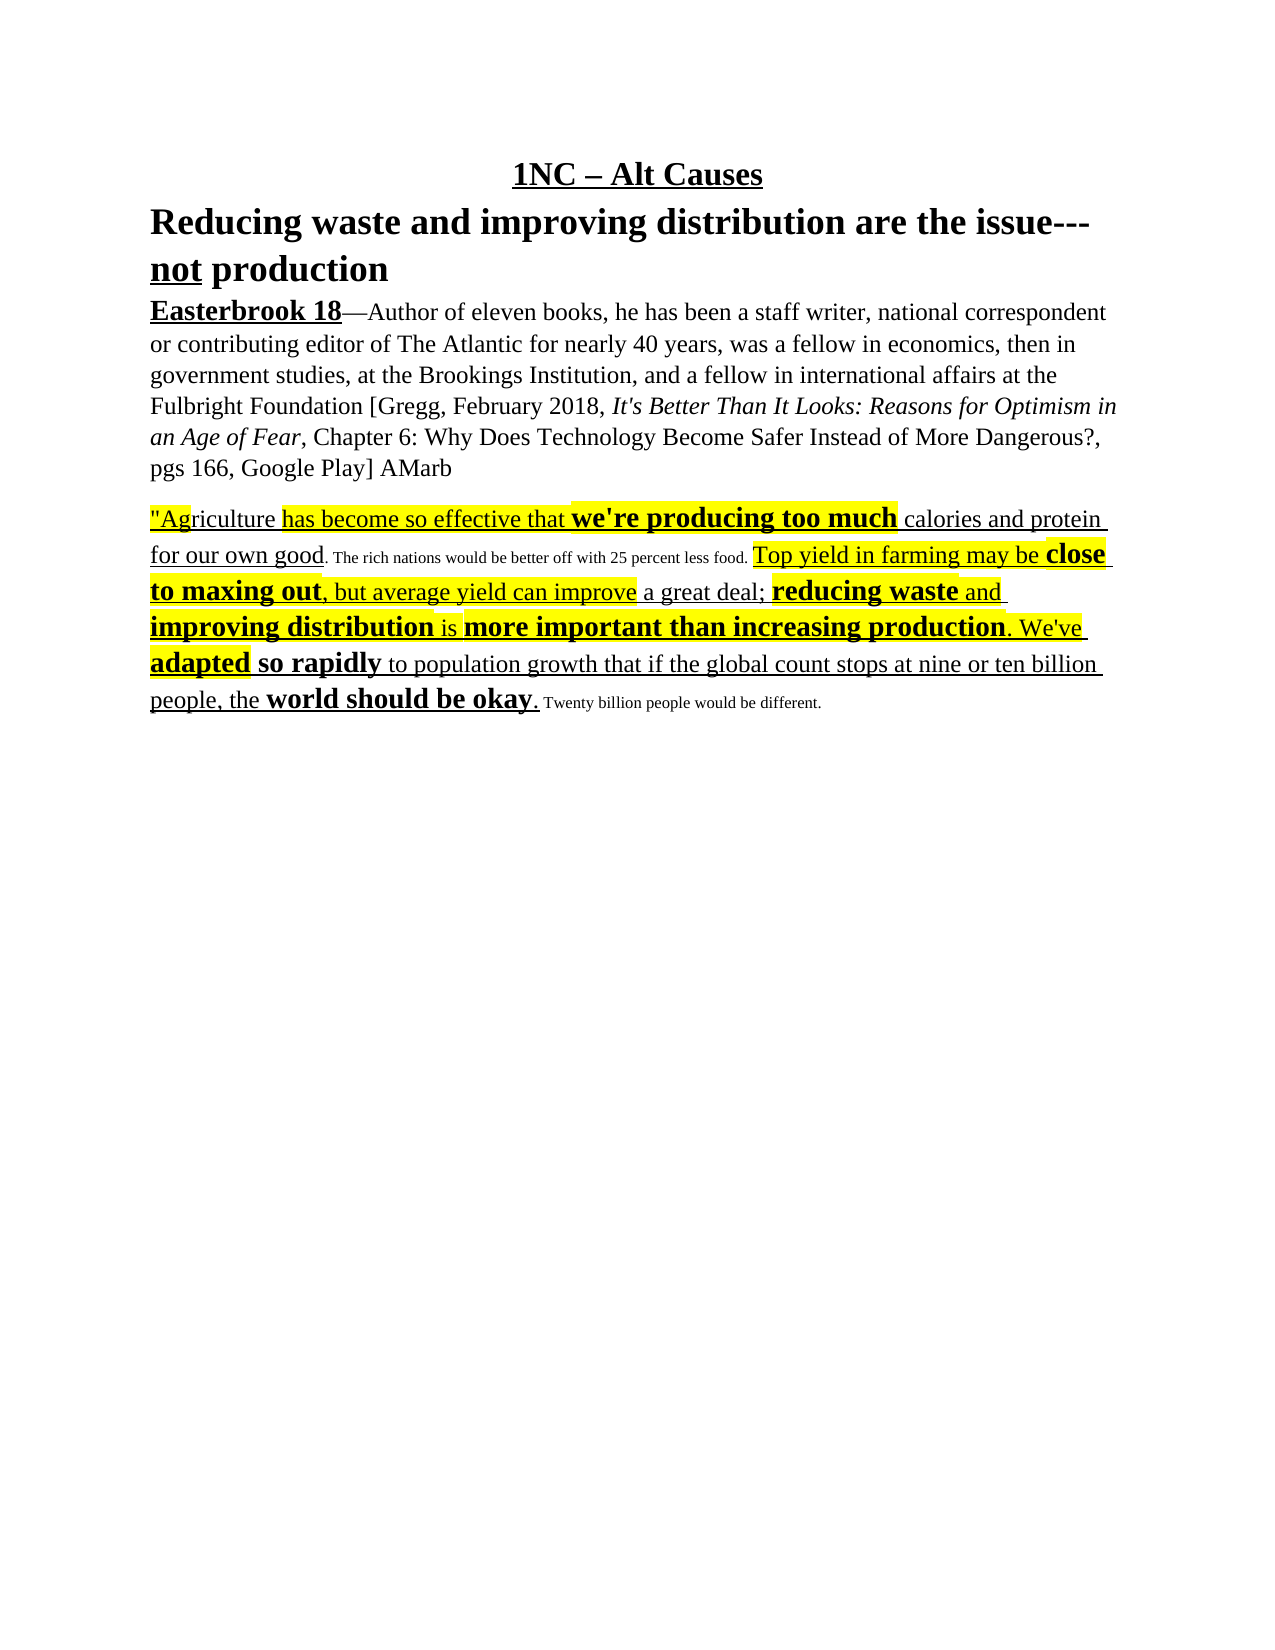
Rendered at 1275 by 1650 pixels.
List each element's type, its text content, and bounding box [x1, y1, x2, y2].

subtitle 1NC – Alt Causes [150, 154, 1125, 192]
text Easterbrook 18—Author of eleven books, he has been a staff writer, national correspondent or contributing editor of The Atlantic for nearly 40 years, was a fellow in economics, then in government studies, at the Brookings Institution, and a fellow in international affairs at the Fulbright Foundation [Gregg, February 2018, It's Better Than It Looks: Reasons for Optimism in an Age of Fear, Chapter 6: Why Does Technology Become Safer Instead of More Dangerous?, pgs 166, Google Play] AMarb [150, 293, 1125, 482]
subtitle Reducing waste and improving distribution are the issue---not production [150, 200, 1125, 289]
text "Agriculture has become so effective that we're producing too much calories and protein for our own good. The rich nations would be better off with 25 percent less food. Top yield in farming may be close to maxing out, but average yield can improve a great deal; reducing waste and improving distribution is more important than increasing production. We've adapted so rapidly to population growth that if the global count stops at nine or ten billion people, the world should be okay. Twenty billion people would be different. [150, 501, 1125, 715]
